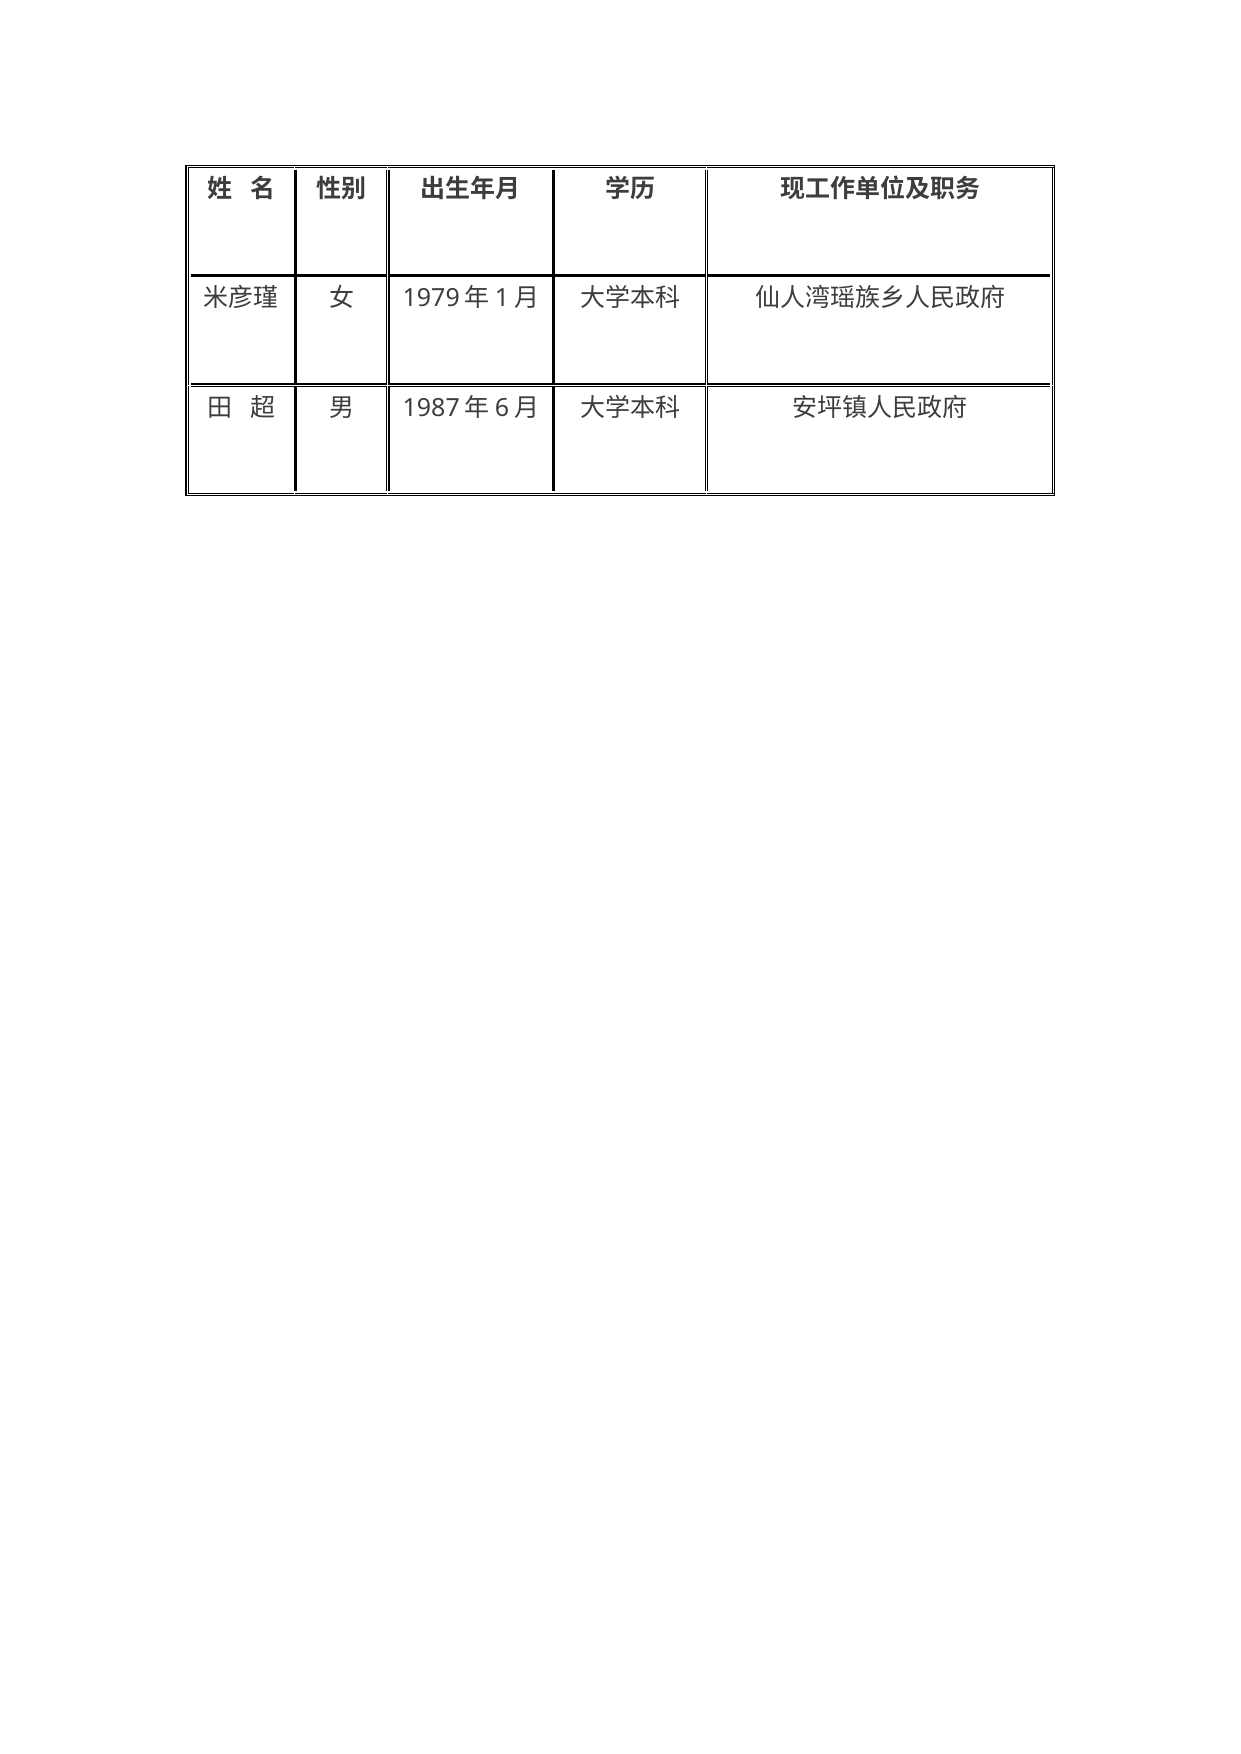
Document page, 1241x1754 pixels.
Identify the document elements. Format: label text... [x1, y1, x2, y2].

table_cell 男 [295, 383, 388, 493]
table_cell 田 超 [189, 383, 295, 493]
table_cell 大学本科 [553, 387, 707, 493]
table_cell 1979年1月 [390, 277, 552, 383]
table_header 学历 [553, 168, 707, 274]
table_cell 仙人湾瑶族乡人民政府 [708, 274, 1052, 383]
table_header 性别 [295, 166, 388, 274]
table_cell 安坪镇人民政府 [707, 383, 1052, 493]
table_header 出生年月 [388, 168, 553, 274]
table_header 姓 名 [189, 166, 295, 274]
table_header 现工作单位及职务 [707, 168, 1052, 274]
table_cell 女 [297, 277, 386, 383]
table_cell 大学本科 [555, 277, 705, 383]
table_cell 米彦瑾 [189, 274, 294, 383]
table_cell 1987年6月 [388, 387, 553, 493]
